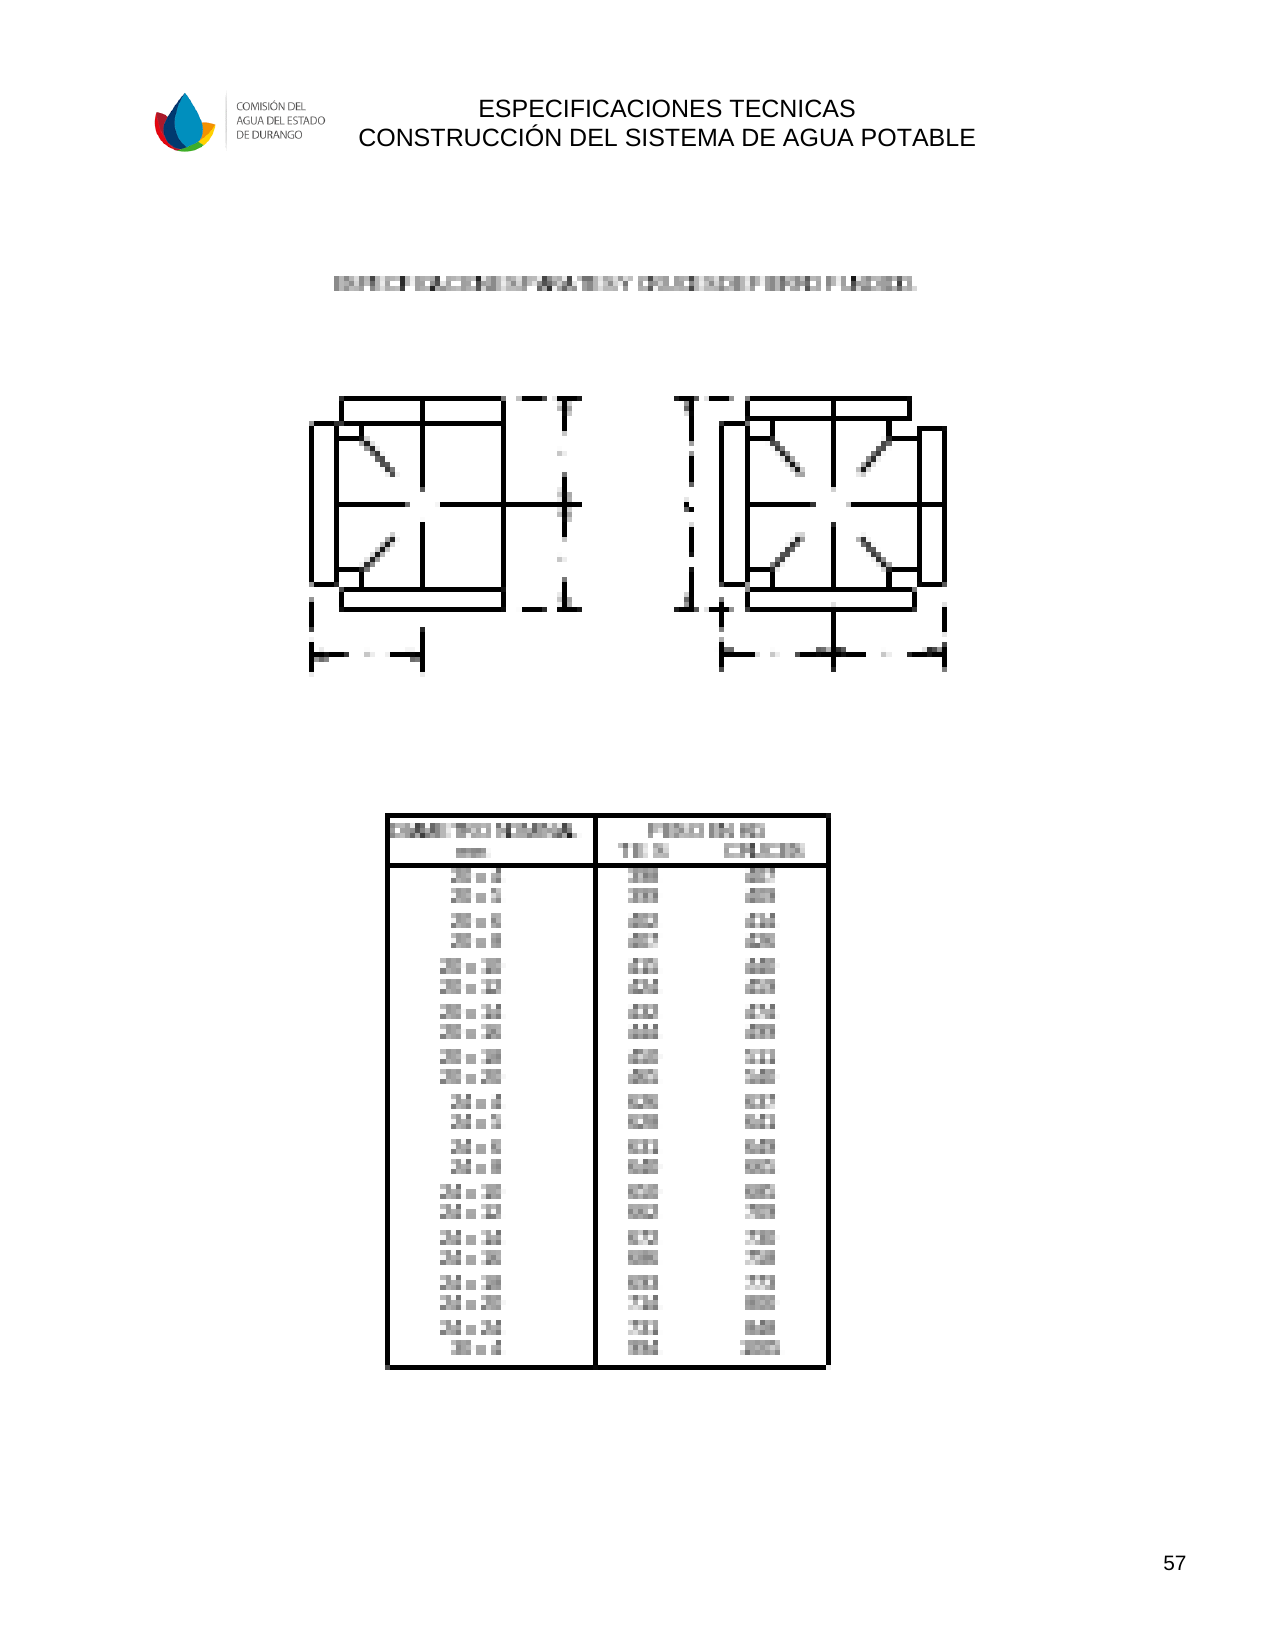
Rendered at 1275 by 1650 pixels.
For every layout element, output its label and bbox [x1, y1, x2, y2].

picture [147, 75, 332, 167]
